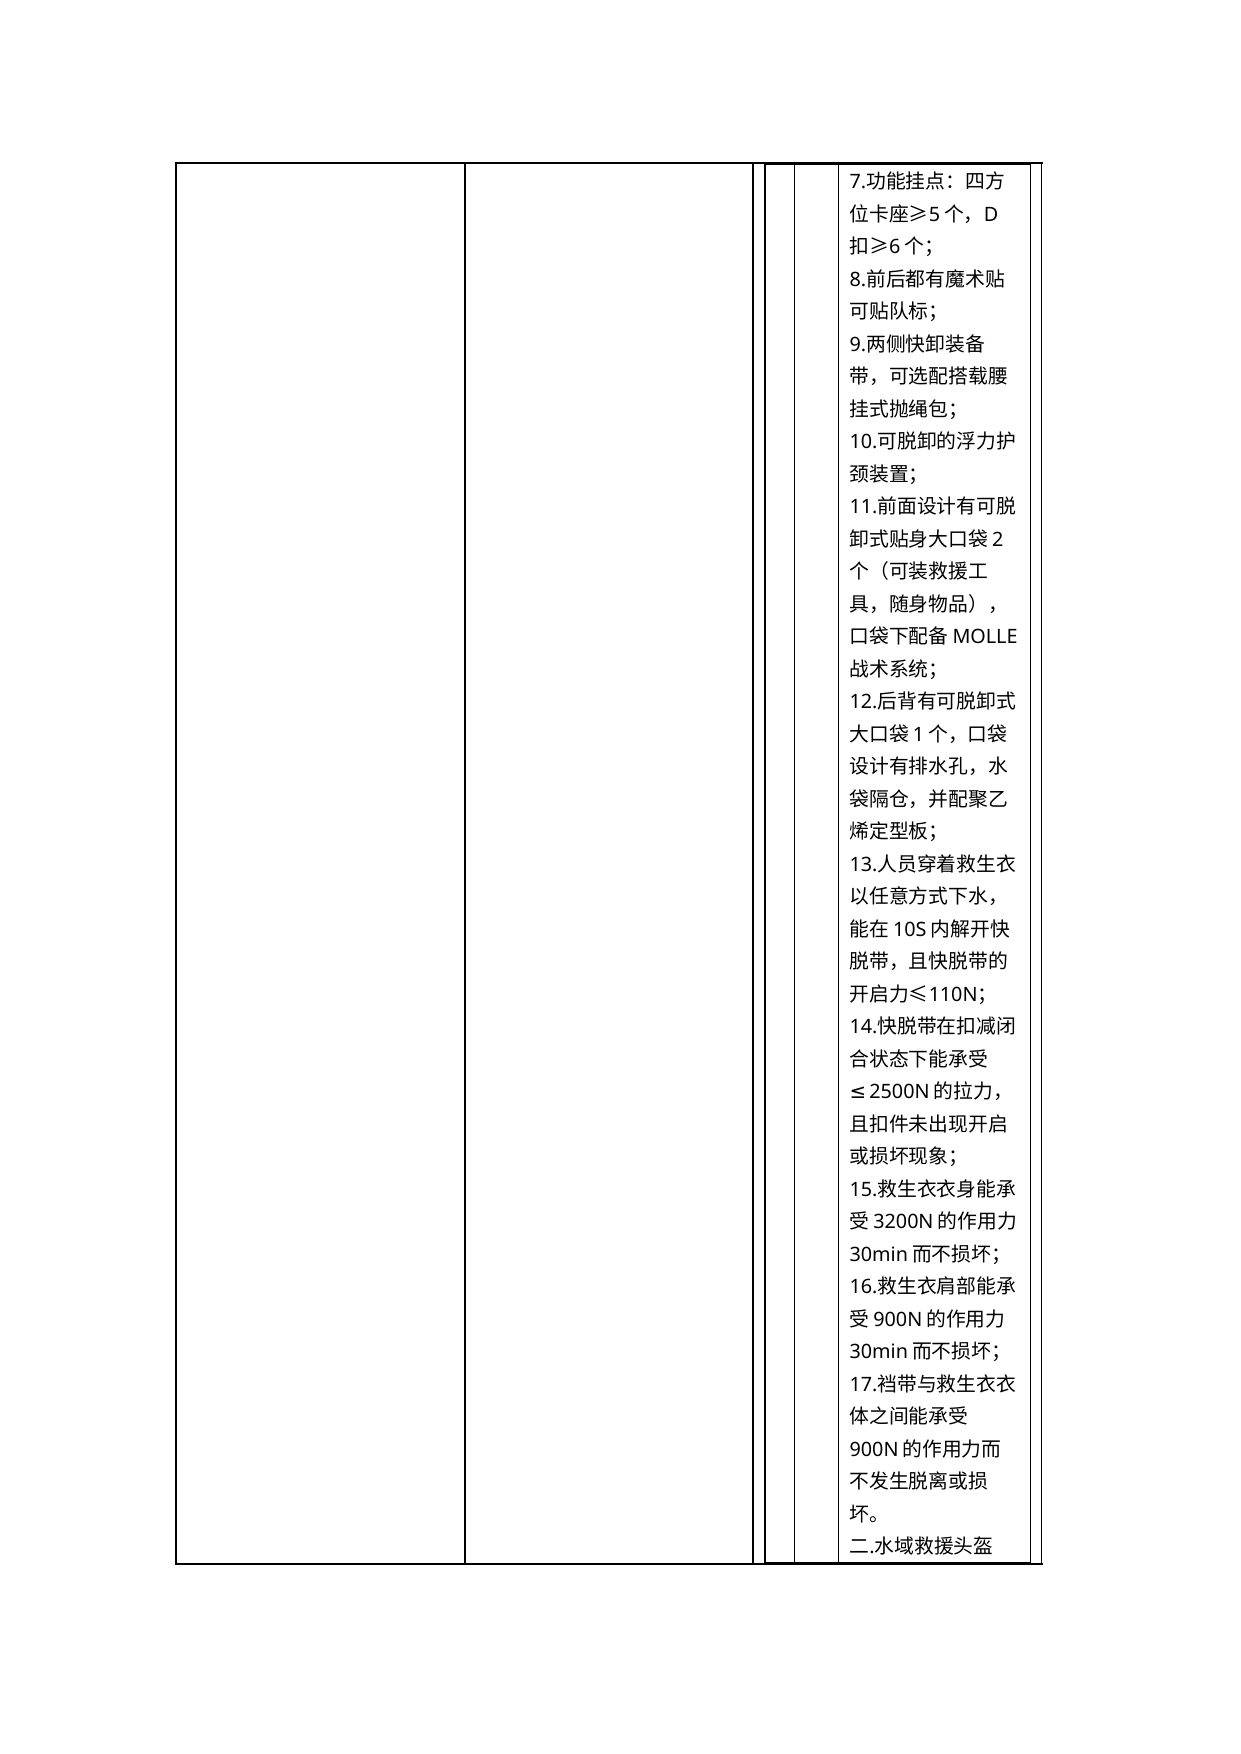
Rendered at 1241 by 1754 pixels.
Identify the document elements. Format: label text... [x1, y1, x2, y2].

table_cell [795, 165, 838, 1562]
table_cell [766, 165, 794, 1562]
table_cell 1 [177, 164, 464, 1563]
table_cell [1031, 164, 1041, 1563]
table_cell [754, 164, 764, 1563]
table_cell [839, 165, 1030, 1562]
table_cell [466, 164, 752, 1563]
